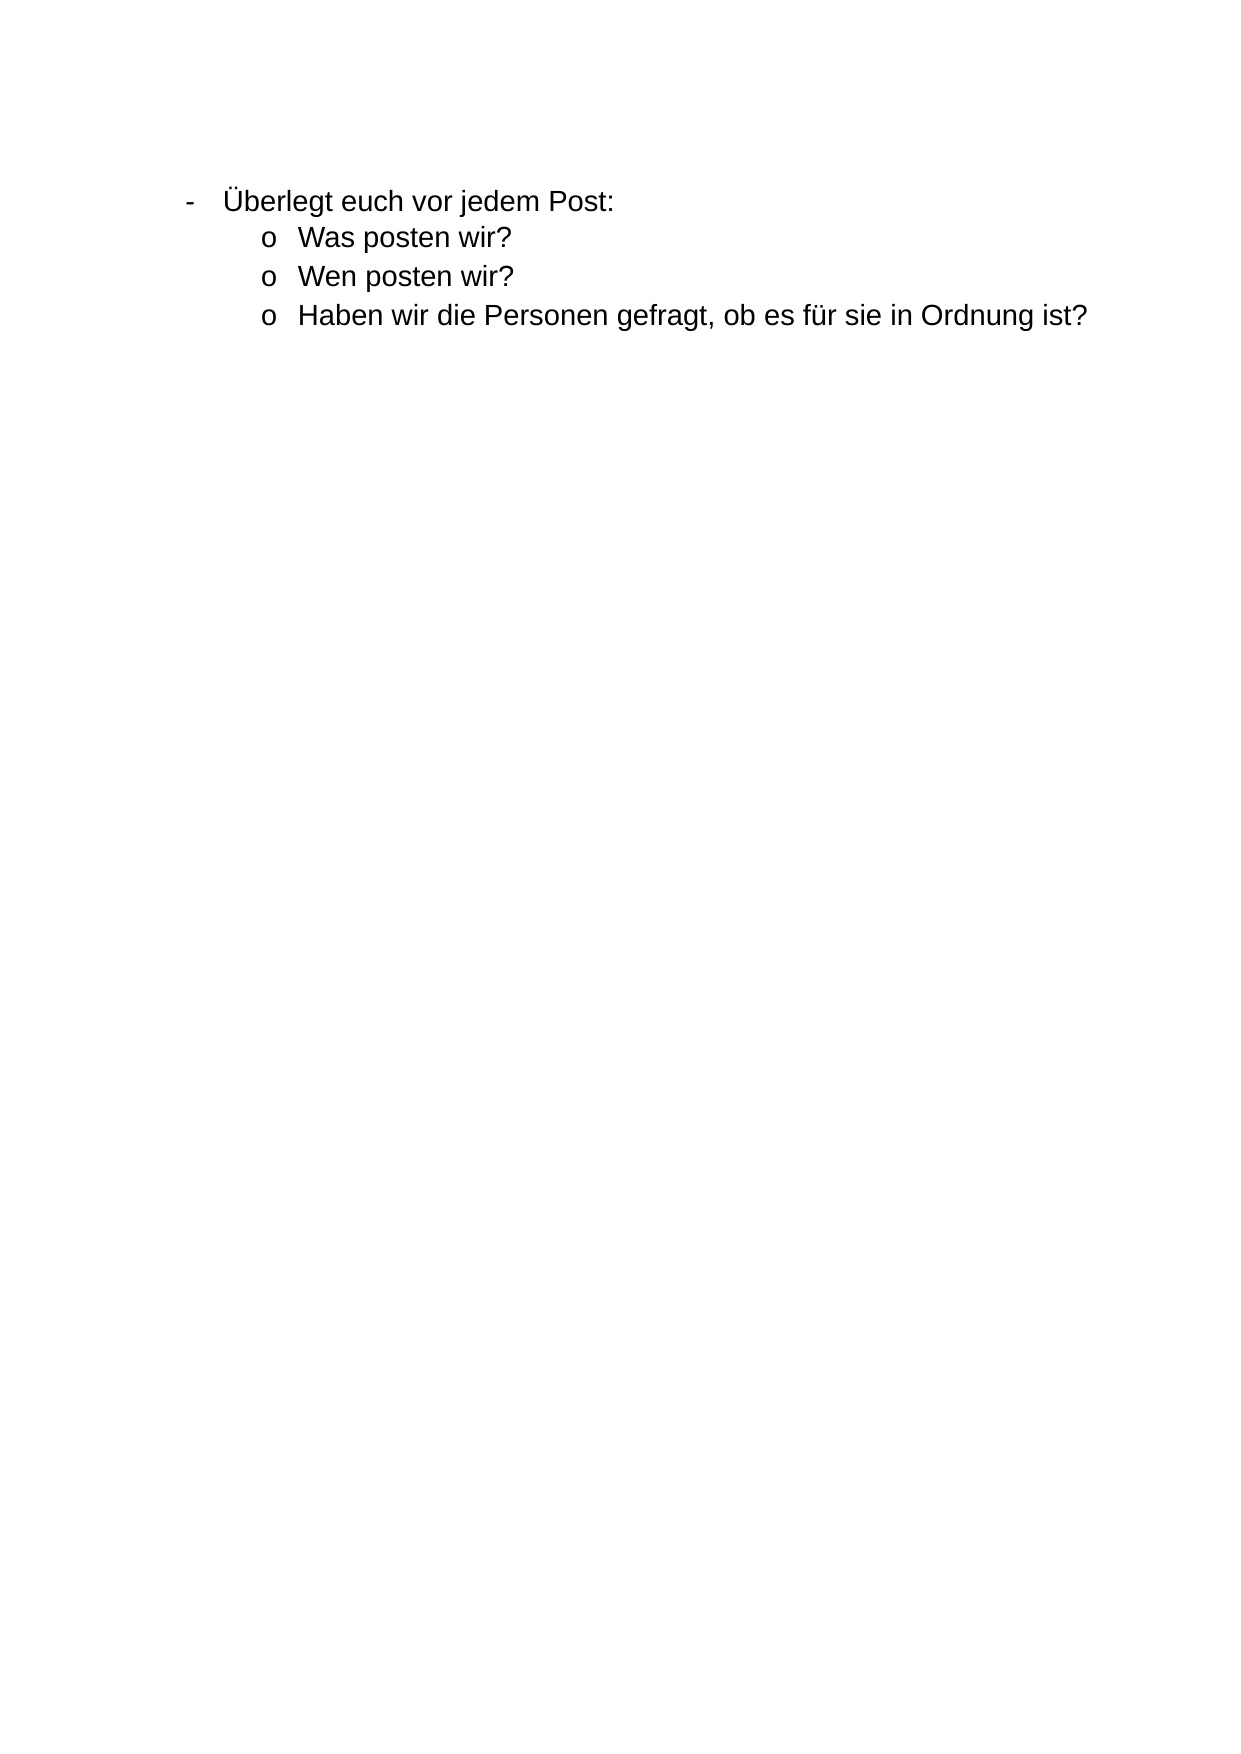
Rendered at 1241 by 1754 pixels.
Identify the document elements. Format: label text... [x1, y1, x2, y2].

list Was posten wir? [260, 220, 1093, 256]
list Überlegt euch vor jedem Post: [185, 184, 1093, 217]
list Wen posten wir? [260, 259, 1093, 295]
list Haben wir die Personen gefragt, ob es für sie in Ordnung ist? [260, 298, 1093, 334]
